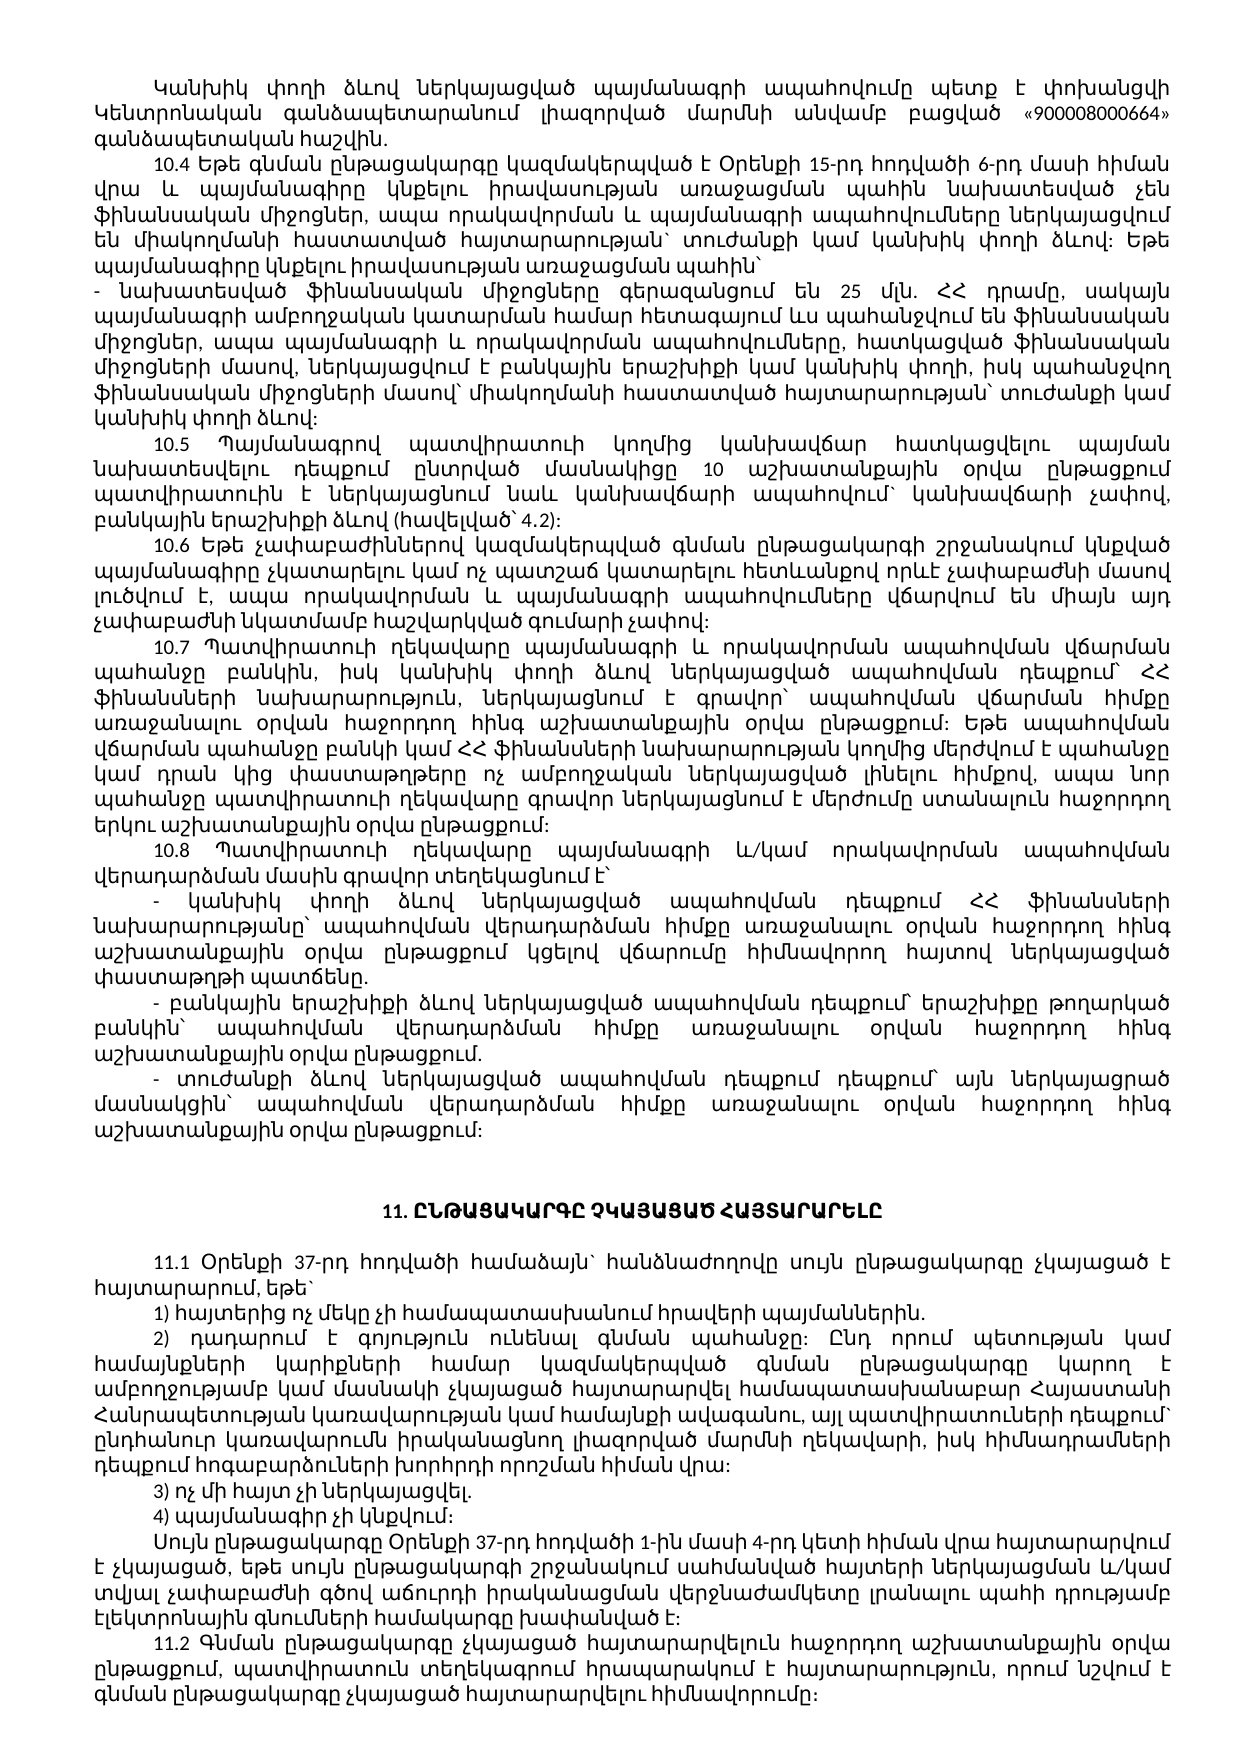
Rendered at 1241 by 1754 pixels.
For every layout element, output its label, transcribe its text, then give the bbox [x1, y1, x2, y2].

text 2) դադարում է գոյություն ունենալ գնման պահանջը: Ընդ որում պետության կամ համայնքների կարիքների համար կազմակերպված գնման ընթացակարգը կարող է ամբողջությամբ կամ մասնակի չկայացած հայտարարվել համապատասխանաբար Հայաստանի Հանրապետության կառավարության կամ համայնքի ավագանու, այլ պատվիրատուների դեպքում` ընդհանուր կառավարումն իրականացնող լիազորված մարմնի ղեկավարի, իսկ հիմնադրամների դեպքում հոգաբարձուների խորհրդի որոշման հիման վրա: [94, 1326, 1171, 1478]
text - կանխիկ փողի ձևով ներկայացված ապահովման դեպքում ՀՀ ֆինանսների նախարարությանը՝ ապահովման վերադարձման հիմքը առաջանալու օրվան հաջորդող հինգ աշխատանքային օրվա ընթացքում կցելով վճարումը հիմնավորող հայտով ներկայացված փաստաթղթի պատճենը. [94, 888, 1171, 990]
text 10.4 Եթե գնման ընթացակարգը կազմակերպված է Օրենքի 15-րդ հոդվածի 6-րդ մասի հիման վրա և պայմանագիրը կնքելու իրավասության առաջացման պահին նախատեսված չեն ֆինանսական միջոցներ, ապա որակավորման և պայմանագրի ապահովումները ներկայացվում են միակողմանի հաստատված հայտարարության` տուժանքի կամ կանխիկ փողի ձևով: Եթե պայմանագիրը կնքելու իրավասության առաջացման պահին՝ [94, 151, 1171, 278]
text - բանկային երաշխիքի ձևով ներկայացված ապահովման դեպքում՝ երաշխիքը թողարկած բանկին՝ ապահովման վերադարձման հիմքը առաջանալու օրվան հաջորդող հինգ աշխատանքային օրվա ընթացքում. [94, 990, 1171, 1066]
text - տուժանքի ձևով ներկայացված ապահովման դեպքում դեպքում՝ այն ներկայացրած մասնակցին՝ ապահովման վերադարձման հիմքը առաջանալու օրվան հաջորդող հինգ աշխատանքային օրվա ընթացքում: [94, 1066, 1171, 1142]
text 10.6 Եթե չափաբաժիններով կազմակերպված գնման ընթացակարգի շրջանակում կնքված պայմանագիրը չկատարելու կամ ոչ պատշաճ կատարելու հետևանքով որևէ չափաբաժնի մասով լուծվում է, ապա որակավորման և պայմանագրի ապահովումները վճարվում են միայն այդ չափաբաժնի նկատմամբ հաշվարկված գումարի չափով: [94, 532, 1171, 634]
text 1) հայտերից ոչ մեկը չի համապատասխանում հրավերի պայմաններին. [94, 1300, 1171, 1326]
text 4) պայմանագիր չի կնքվում։ [94, 1503, 1171, 1529]
text 11.1 Օրենքի 37-րդ հոդվածի համաձայն` հանձնաժողովը սույն ընթացակարգը չկայացած է հայտարարում, եթե` [94, 1249, 1171, 1300]
text - նախատեսված ֆինանսական միջոցները գերազանցում են 25 մլն. ՀՀ դրամը, սակայն պայմանագրի ամբողջական կատարման համար հետագայում ևս պահանջվում են ֆինանսական միջոցներ, ապա պայմանագրի և որակավորման ապահովումները, հատկացված ֆինանսական միջոցների մասով, ներկայացվում է բանկային երաշխիքի կամ կանխիկ փողի, իսկ պահանջվող ֆինանսական միջոցների մասով՝ միակողմանի հաստատված հայտարարության՝ տուժանքի կամ կանխիկ փողի ձևով: [94, 278, 1171, 431]
text 11.2 Գնման ընթացակարգը չկայացած հայտարարվելուն հաջորդող աշխատանքային օրվա ընթացքում, պատվիրատուն տեղեկագրում հրապարակում է հայտարարություն, որում նշվում է գնման ընթացակարգը չկայացած հայտարարվելու հիմնավորումը։ [94, 1631, 1171, 1707]
text 10.8 Պատվիրատուի ղեկավարը պայմանագրի և/կամ որակավորման ապահովման վերադարձման մասին գրավոր տեղեկացնում է՝ [94, 837, 1171, 888]
text Սույն ընթացակարգը Օրենքի 37-րդ հոդվածի 1-ին մասի 4-րդ կետի հիման վրա հայտարարվում է չկայացած, եթե սույն ընթացակարգի շրջանակում սահմանված հայտերի ներկայացման և/կամ տվյալ չափաբաժնի գծով աճուրդի իրականացման վերջնաժամկետը լրանալու պահի դրությամբ էլեկտրոնային գնումների համակարգը խափանված է: [94, 1529, 1171, 1631]
text 11. ԸՆԹԱՑԱԿԱՐԳԸ ՉԿԱՅԱՑԱԾ ՀԱՅՏԱՐԱՐԵԼԸ [94, 1198, 1171, 1224]
text 10.5 Պայմանագրով պատվիրատուի կողմից կանխավճար հատկացվելու պայման նախատեսվելու դեպքում ընտրված մասնակիցը 10 աշխատանքային օրվա ընթացքում պատվիրատուին է ներկայացնում նաև կանխավճարի ապահովում` կանխավճարի չափով, բանկային երաշխիքի ձևով (հավելված՝ 4․2): [94, 431, 1171, 532]
text 10.7 Պատվիրատուի ղեկավարը պայմանագրի և որակավորման ապահովման վճարման պահանջը բանկին, իսկ կանխիկ փողի ձևով ներկայացված ապահովման դեպքում՝ ՀՀ ֆինանսների նախարարություն, ներկայացնում է գրավոր՝ ապահովման վճարման հիմքը առաջանալու օրվան հաջորդող հինգ աշխատանքային օրվա ընթացքում: Եթե ապահովման վճարման պահանջը բանկի կամ ՀՀ ֆինանսների նախարարության կողմից մերժվում է պահանջը կամ դրան կից փաստաթղթերը ոչ ամբողջական ներկայացված լինելու հիմքով, ապա նոր պահանջը պատվիրատուի ղեկավարը գրավոր ներկայացնում է մերժումը ստանալուն հաջորդող երկու աշխատանքային օրվա ընթացքում: [94, 634, 1171, 837]
text Կանխիկ փողի ձևով ներկայացված պայմանագրի ապահովումը պետք է փոխանցվի Կենտրոնական գանձապետարանում լիազորված մարմնի անվամբ բացված «900008000664» գանձապետական հաշվին. [94, 75, 1171, 151]
text 3) ոչ մի հայտ չի ներկայացվել. [94, 1478, 1171, 1503]
